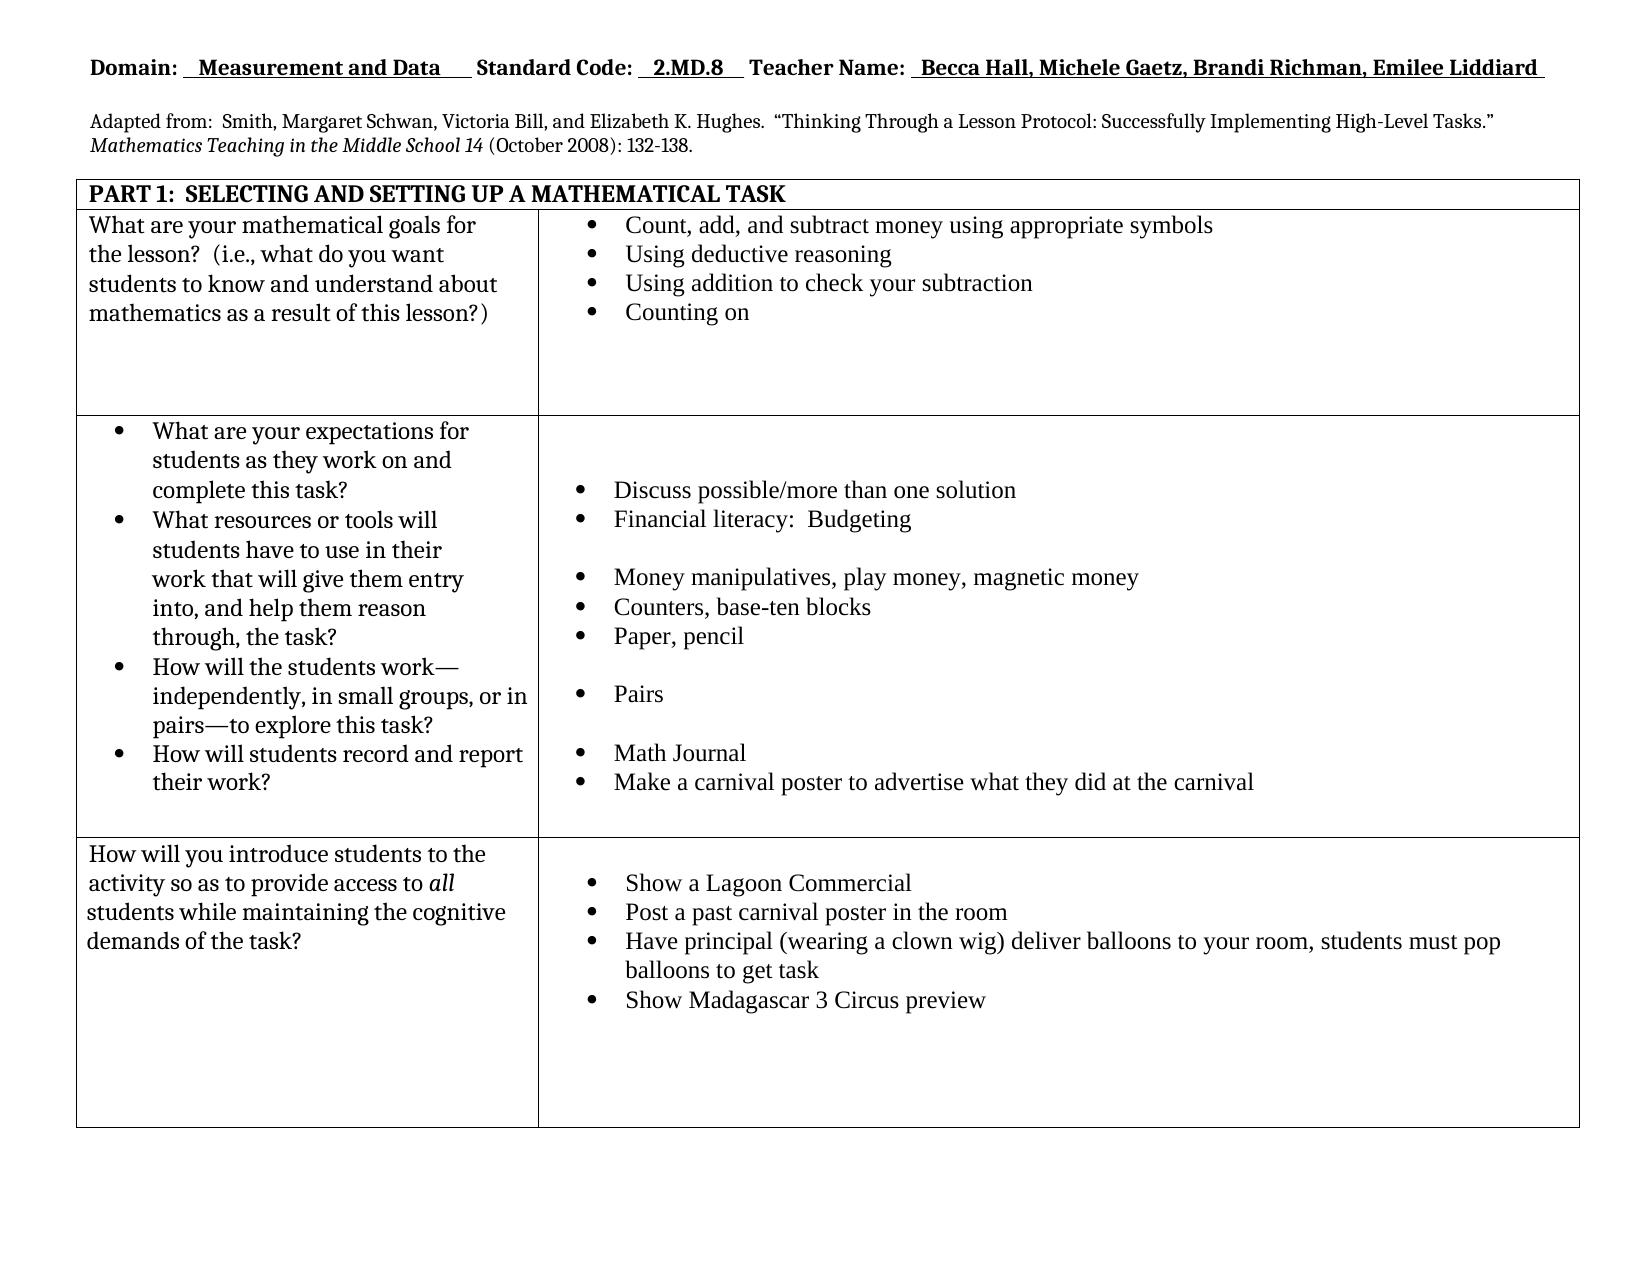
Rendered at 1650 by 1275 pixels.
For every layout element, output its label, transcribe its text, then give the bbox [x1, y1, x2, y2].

text Adapted from: Smith, Margaret Schwan, Victoria Bill, and Elizabeth K. Hughes. “Thinking Through a Lesson Protocol: Successfully Implementing High-Level Tasks.” [90, 110, 1592, 134]
text Domain: Measurement and Data Standard Code: 2.MD.8 Teacher Name: Becca Hall, Michele Gaetz, Brandi Richman, Emilee Liddiard [90, 54, 1592, 81]
table_cell Show a Lagoon Commercial Post a past carnival poster in the room Have principal (wearing a clown wig) deliver balloons to your room, students must pop balloons to get task Show Madagascar 3 Circus preview [539, 838, 1579, 1127]
table_cell Count, add, and subtract money using appropriate symbols Using deductive reasoning Using addition to check your subtraction Counting on [539, 210, 1579, 415]
table_cell What are your mathematical goals for the lesson? (i.e., what do you want students to know and understand about mathematics as a result of this lesson?) [77, 210, 538, 415]
table_cell What are your expectations for students as they work on and complete this task? What resources or tools will students have to use in their work that will give them entry into, and help them reason through, the task? How will the students work— independently, in small groups, or in pairs—to explore this task? How will students record and report their work? [77, 416, 538, 837]
table_cell Discuss possible/more than one solution Financial literacy: Budgeting Money manipulatives, play money, magnetic money Counters, base-ten blocks Paper, pencil Pairs Math Journal Make a carnival poster to advertise what they did at the carnival [539, 416, 1579, 837]
table_header PART 1: SELECTING AND SETTING UP A MATHEMATICAL TASK [77, 180, 1579, 209]
text Mathematics Teaching in the Middle School 14 (October 2008): 132-138. [90, 134, 1592, 158]
table_cell How will you introduce students to the activity so as to provide access to all students while maintaining the cognitive demands of the task? [77, 838, 538, 1127]
